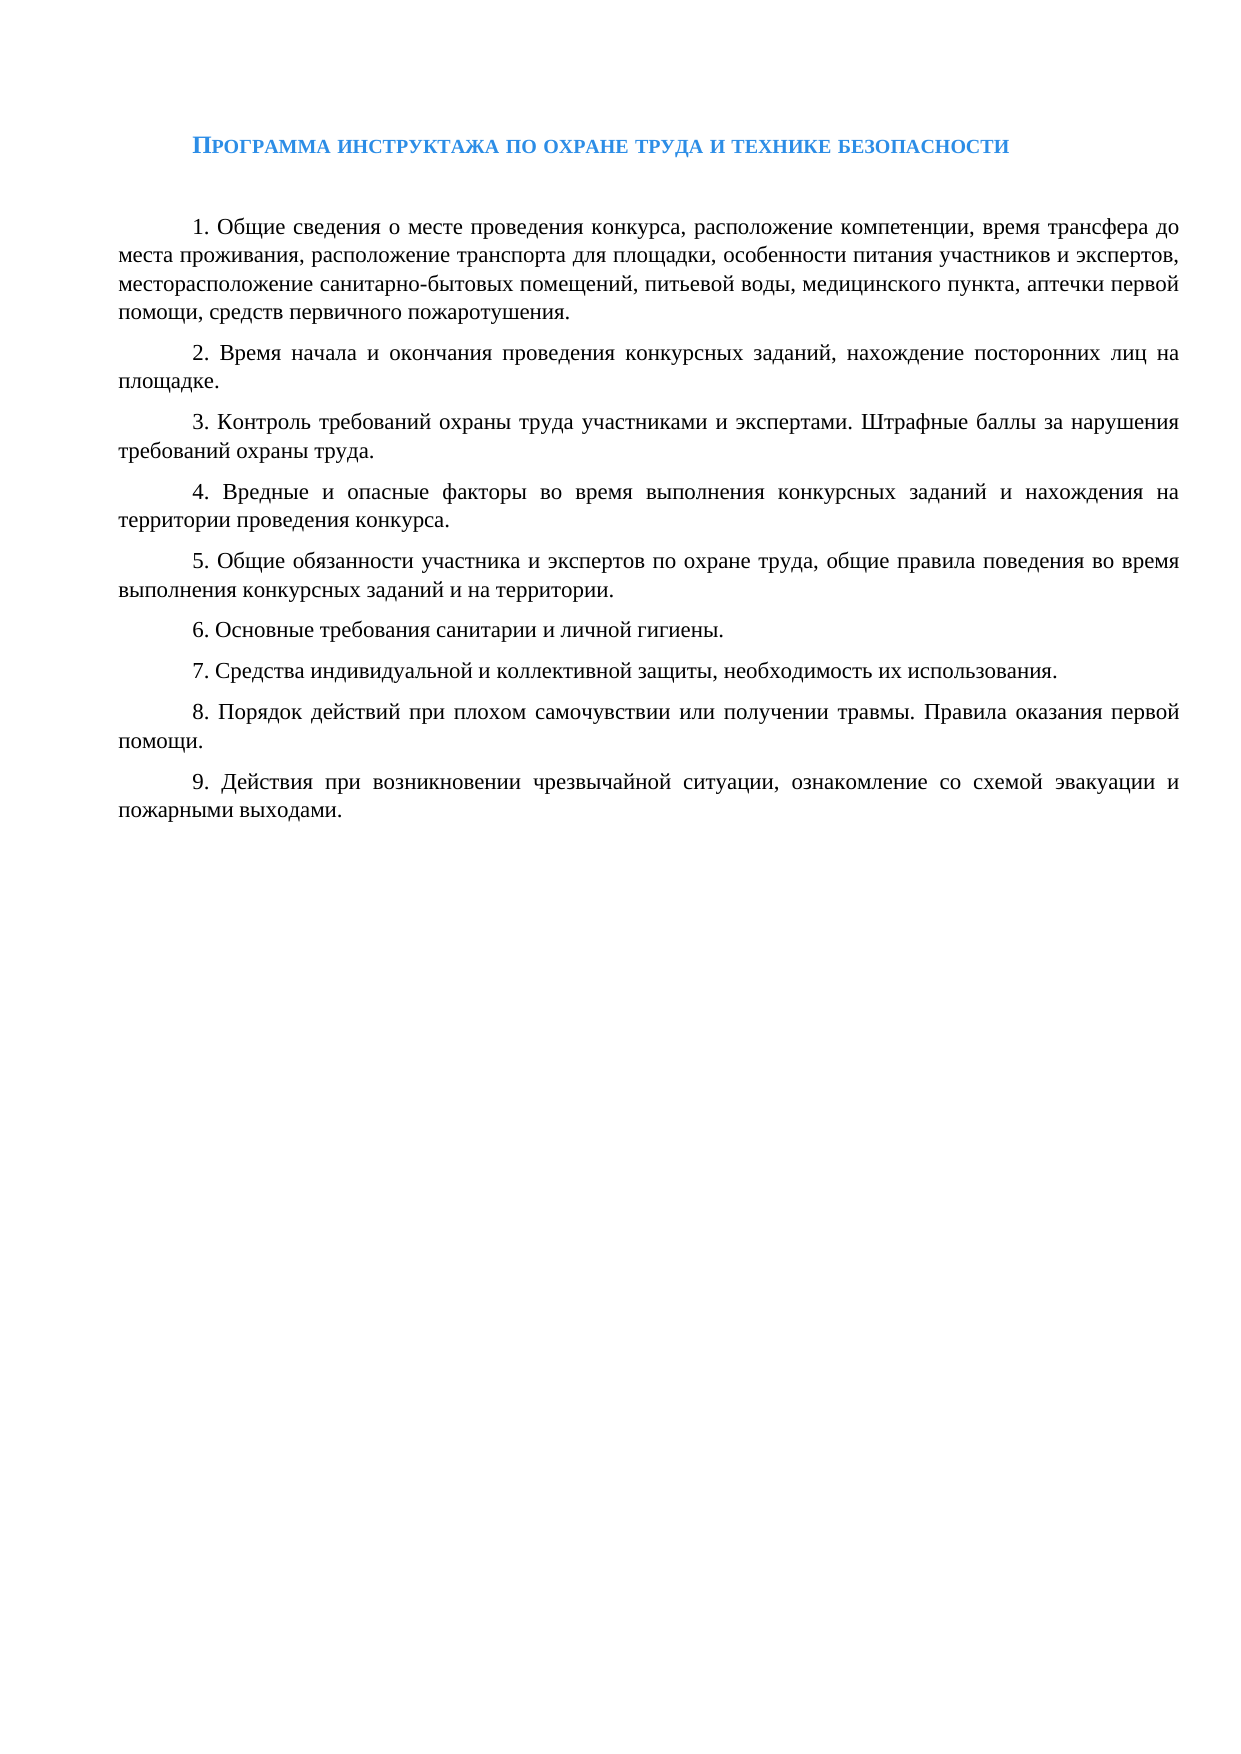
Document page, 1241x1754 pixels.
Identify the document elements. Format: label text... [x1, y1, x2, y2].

text 8. Порядок действий при плохом самочувствии или получении травмы. Правила оказания первой помощи. [118, 698, 1181, 753]
text 2. Время начала и окончания проведения конкурсных заданий, нахождение посторонних лиц на площадке. [118, 339, 1181, 394]
text 6. Основные требования санитарии и личной гигиены. [118, 617, 1181, 643]
text 3. Контроль требований охраны труда участниками и экспертами. Штрафные баллы за нарушения требований охраны труда. [118, 408, 1181, 463]
text 4. Вредные и опасные факторы во время выполнения конкурсных заданий и нахождения на территории проведения конкурса. [118, 478, 1181, 533]
subtitle Программа инструктажа по охране труда и технике безопасности [118, 131, 1181, 159]
text 7. Средства индивидуальной и коллективной защиты, необходимость их использования. [118, 657, 1181, 684]
text 1. Общие сведения о месте проведения конкурса, расположение компетенции, время трансфера до места проживания, расположение транспорта для площадки, особенности питания участников и экспертов, месторасположение санитарно-бытовых помещений, питьевой воды, медицинского пункта, аптечки первой помощи, средств первичного пожаротушения. [118, 213, 1181, 324]
text 9. Действия при возникновении чрезвычайной ситуации, ознакомление со схемой эвакуации и пожарными выходами. [118, 768, 1181, 823]
text 5. Общие обязанности участника и экспертов по охране труда, общие правила поведения во время выполнения конкурсных заданий и на территории. [118, 547, 1181, 602]
